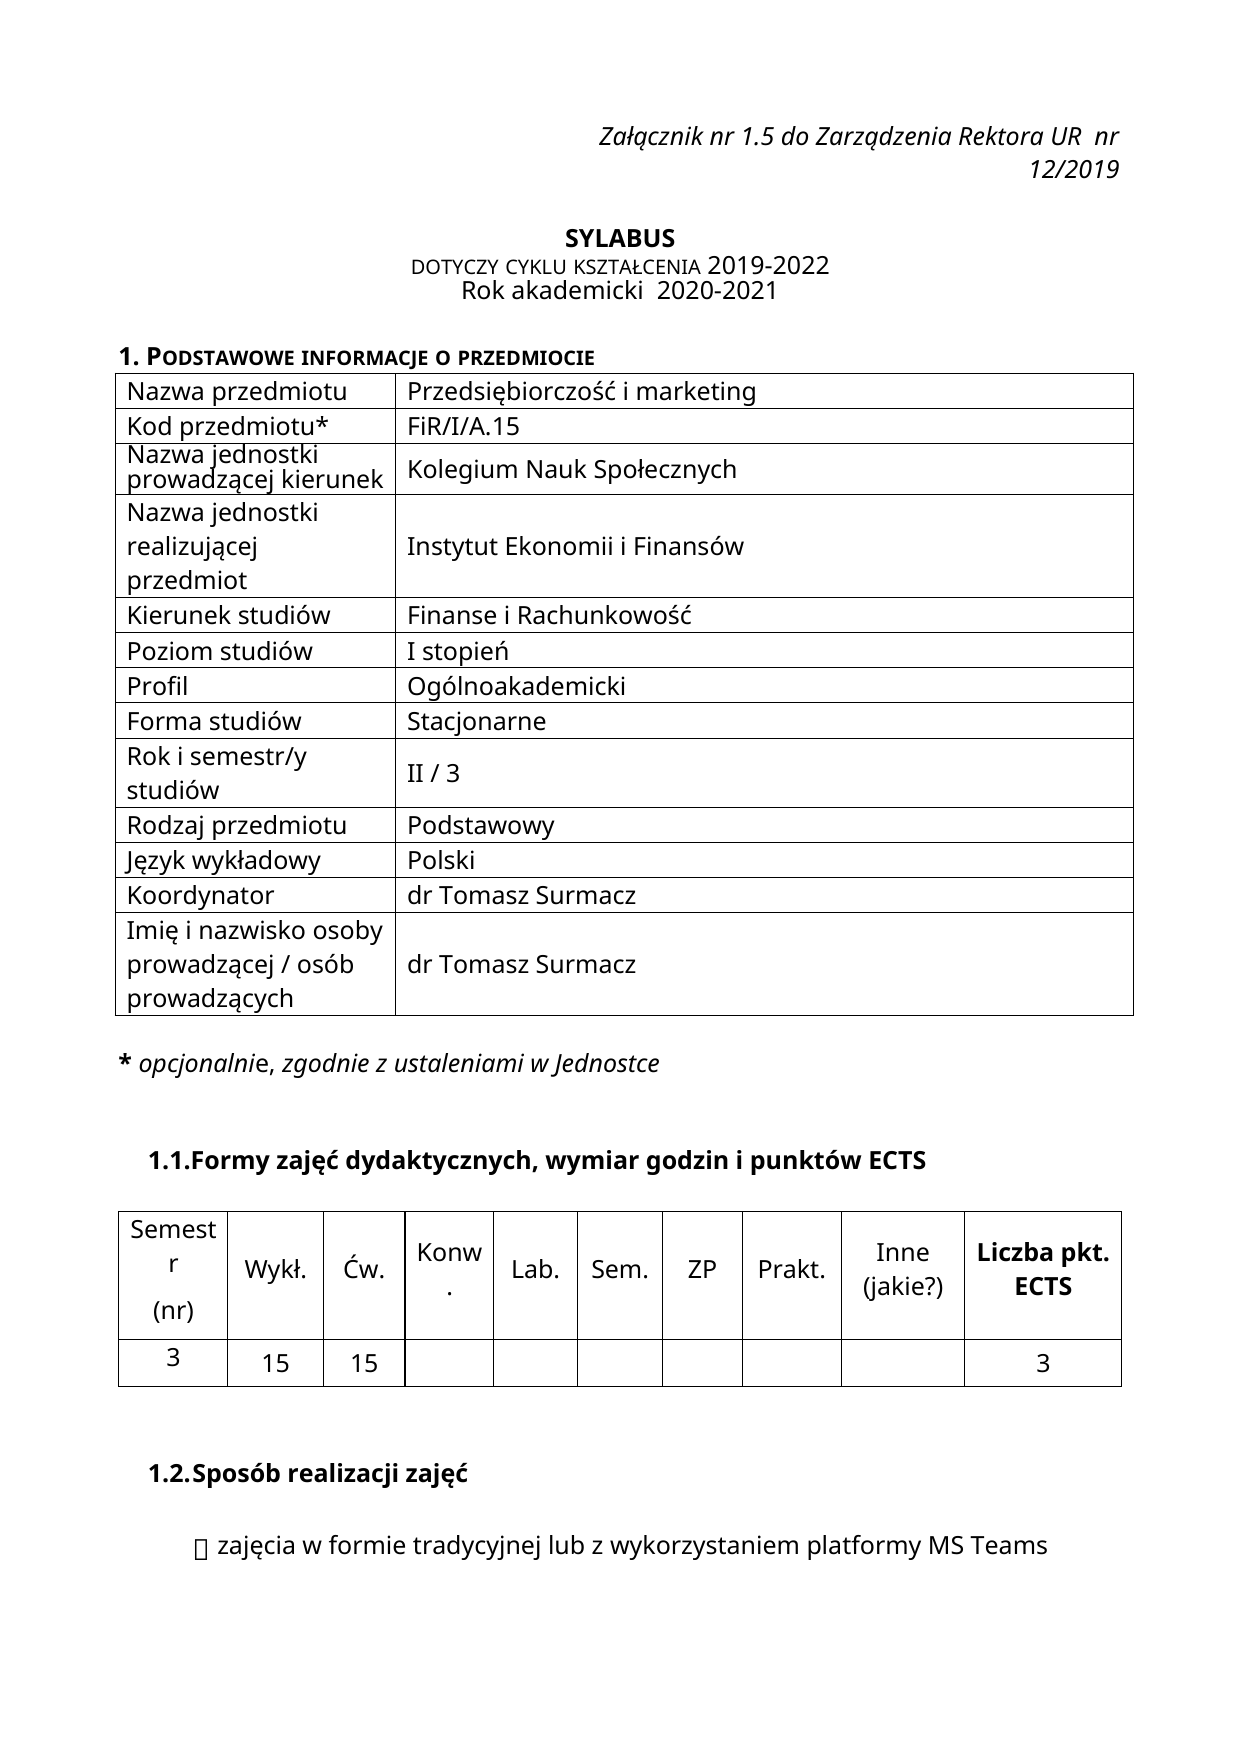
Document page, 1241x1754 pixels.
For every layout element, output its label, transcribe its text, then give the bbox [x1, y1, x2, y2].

table_cell Kolegium Nauk Społecznych [396, 444, 1133, 494]
table_cell Język wykładowy [116, 843, 395, 877]
table_cell dr Tomasz Surmacz [396, 878, 1133, 912]
table_header Inne (jakie?) [842, 1212, 964, 1339]
table_cell [578, 1340, 662, 1386]
table_cell [406, 1340, 493, 1386]
table_cell Profil [116, 668, 395, 702]
table_header Liczba pkt. ECTS [965, 1212, 1121, 1339]
text * opcjonalnie, zgodnie z ustaleniami w Jednostce [118, 1045, 1122, 1079]
table_cell Ogólnoakademicki [396, 668, 1133, 702]
table_header ZP [663, 1212, 742, 1339]
table_header Przedsiębiorczość i marketing [396, 374, 1133, 408]
table_cell 3 [119, 1340, 227, 1386]
table_cell Instytut Ekonomii i Finansów [396, 495, 1133, 597]
text 1. Podstawowe informacje o przedmiocie [118, 338, 1122, 372]
text 1.1.Formy zajęć dydaktycznych, wymiar godzin i punktów ECTS [148, 1143, 1122, 1177]
table_cell Forma studiów [116, 703, 395, 737]
table_cell II / 3 [396, 739, 1133, 807]
table_cell [663, 1340, 742, 1386]
table_cell Rok i semestr/y studiów [116, 739, 395, 807]
table_cell Nazwa jednostki prowadzącej kierunek [116, 444, 395, 494]
table_cell Polski [396, 843, 1133, 877]
table_cell [494, 1340, 577, 1386]
table_cell Kod przedmiotu* [116, 409, 395, 443]
table_cell Koordynator [116, 878, 395, 912]
table_cell Stacjonarne [396, 703, 1133, 737]
table_header Konw. [406, 1212, 493, 1339]
table_cell Podstawowy [396, 808, 1133, 842]
text SYLABUS [118, 220, 1122, 254]
table_cell [842, 1340, 964, 1386]
table_header Ćw. [324, 1212, 404, 1339]
table_cell 15 [324, 1340, 404, 1386]
text Załącznik nr 1.5 do Zarządzenia Rektora UR nr 12/2019 [118, 118, 1122, 186]
table_cell Poziom studiów [116, 633, 395, 667]
text dotyczy cyklu kształcenia 2019-2022 [118, 254, 1122, 279]
table_header Semestr (nr) [119, 1212, 227, 1339]
table_cell Imię i nazwisko osoby prowadzącej / osób prowadzących [116, 913, 395, 1015]
table_cell [743, 1340, 841, 1386]
table_cell Kierunek studiów [116, 598, 395, 632]
table_cell dr Tomasz Surmacz [396, 913, 1133, 1015]
table_header Nazwa przedmiotu [116, 374, 395, 408]
table_header Prakt. [743, 1212, 841, 1339]
table_cell Rodzaj przedmiotu [116, 808, 395, 842]
table_cell 15 [228, 1340, 323, 1386]
table_header Sem. [578, 1212, 662, 1339]
table_cell Nazwa jednostki realizującej przedmiot [116, 495, 395, 597]
table_header Wykł. [228, 1212, 323, 1339]
table_cell I stopień [396, 633, 1133, 667]
table_cell FiR/I/A.15 [396, 409, 1133, 443]
text 1.2. Sposób realizacji zajęć [148, 1455, 1122, 1489]
table_cell Finanse i Rachunkowość [396, 598, 1133, 632]
table_cell 3 [965, 1340, 1121, 1386]
text Rok akademicki 2020-2021 [118, 279, 1122, 304]
table_header Lab. [494, 1212, 577, 1339]
text  zajęcia w formie tradycyjnej lub z wykorzystaniem platformy MS Teams [192, 1523, 1122, 1569]
